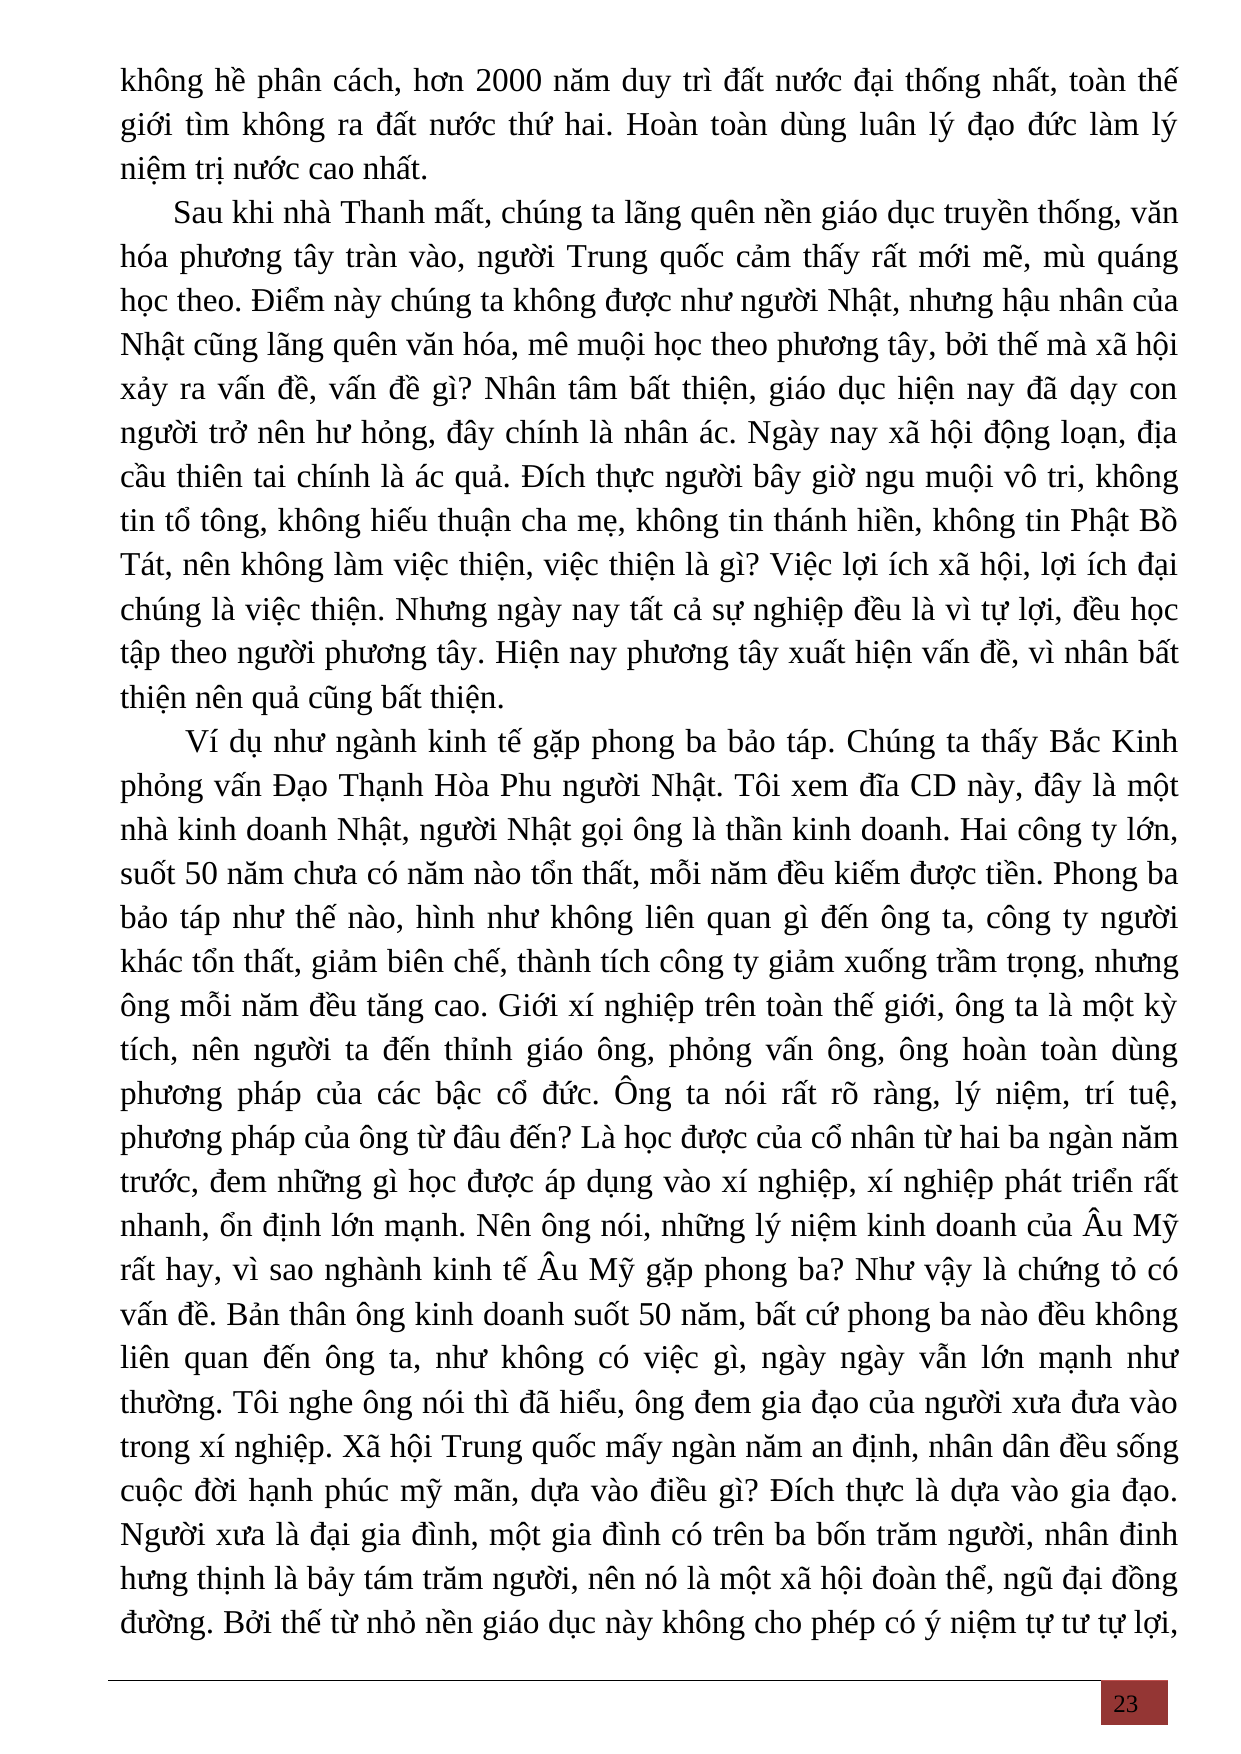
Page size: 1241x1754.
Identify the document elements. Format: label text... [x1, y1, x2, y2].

text Sau khi nhà Thanh mất, chúng ta lãng quên nền giáo dục truyền thống, văn hóa phương tây tràn vào, người Trung quốc cảm thấy rất mới mẽ, mù quáng học theo. Điểm này chúng ta không được như người Nhật, nhưng hậu nhân của Nhật cũng lãng quên văn hóa, mê muội học theo phương tây, bởi thế mà xã hội xảy ra vấn đề, vấn đề gì? Nhân tâm bất thiện, giáo dục hiện nay đã dạy con người trở nên hư hỏng, đây chính là nhân ác. Ngày nay xã hội động loạn, địa cầu thiên tai chính là ác quả. Đích thực người bây giờ ngu muội vô tri, không tin tổ tông, không hiếu thuận cha mẹ, không tin thánh hiền, không tin Phật Bồ Tát, nên không làm việc thiện, việc thiện là gì? Việc lợi ích xã hội, lợi ích đại chúng là việc thiện. Nhưng ngày nay tất cả sự nghiệp đều là vì tự lợi, đều học tập theo người phương tây. Hiện nay phương tây xuất hiện vấn đề, vì nhân bất thiện nên quả cũng bất thiện. [120, 192, 1180, 715]
